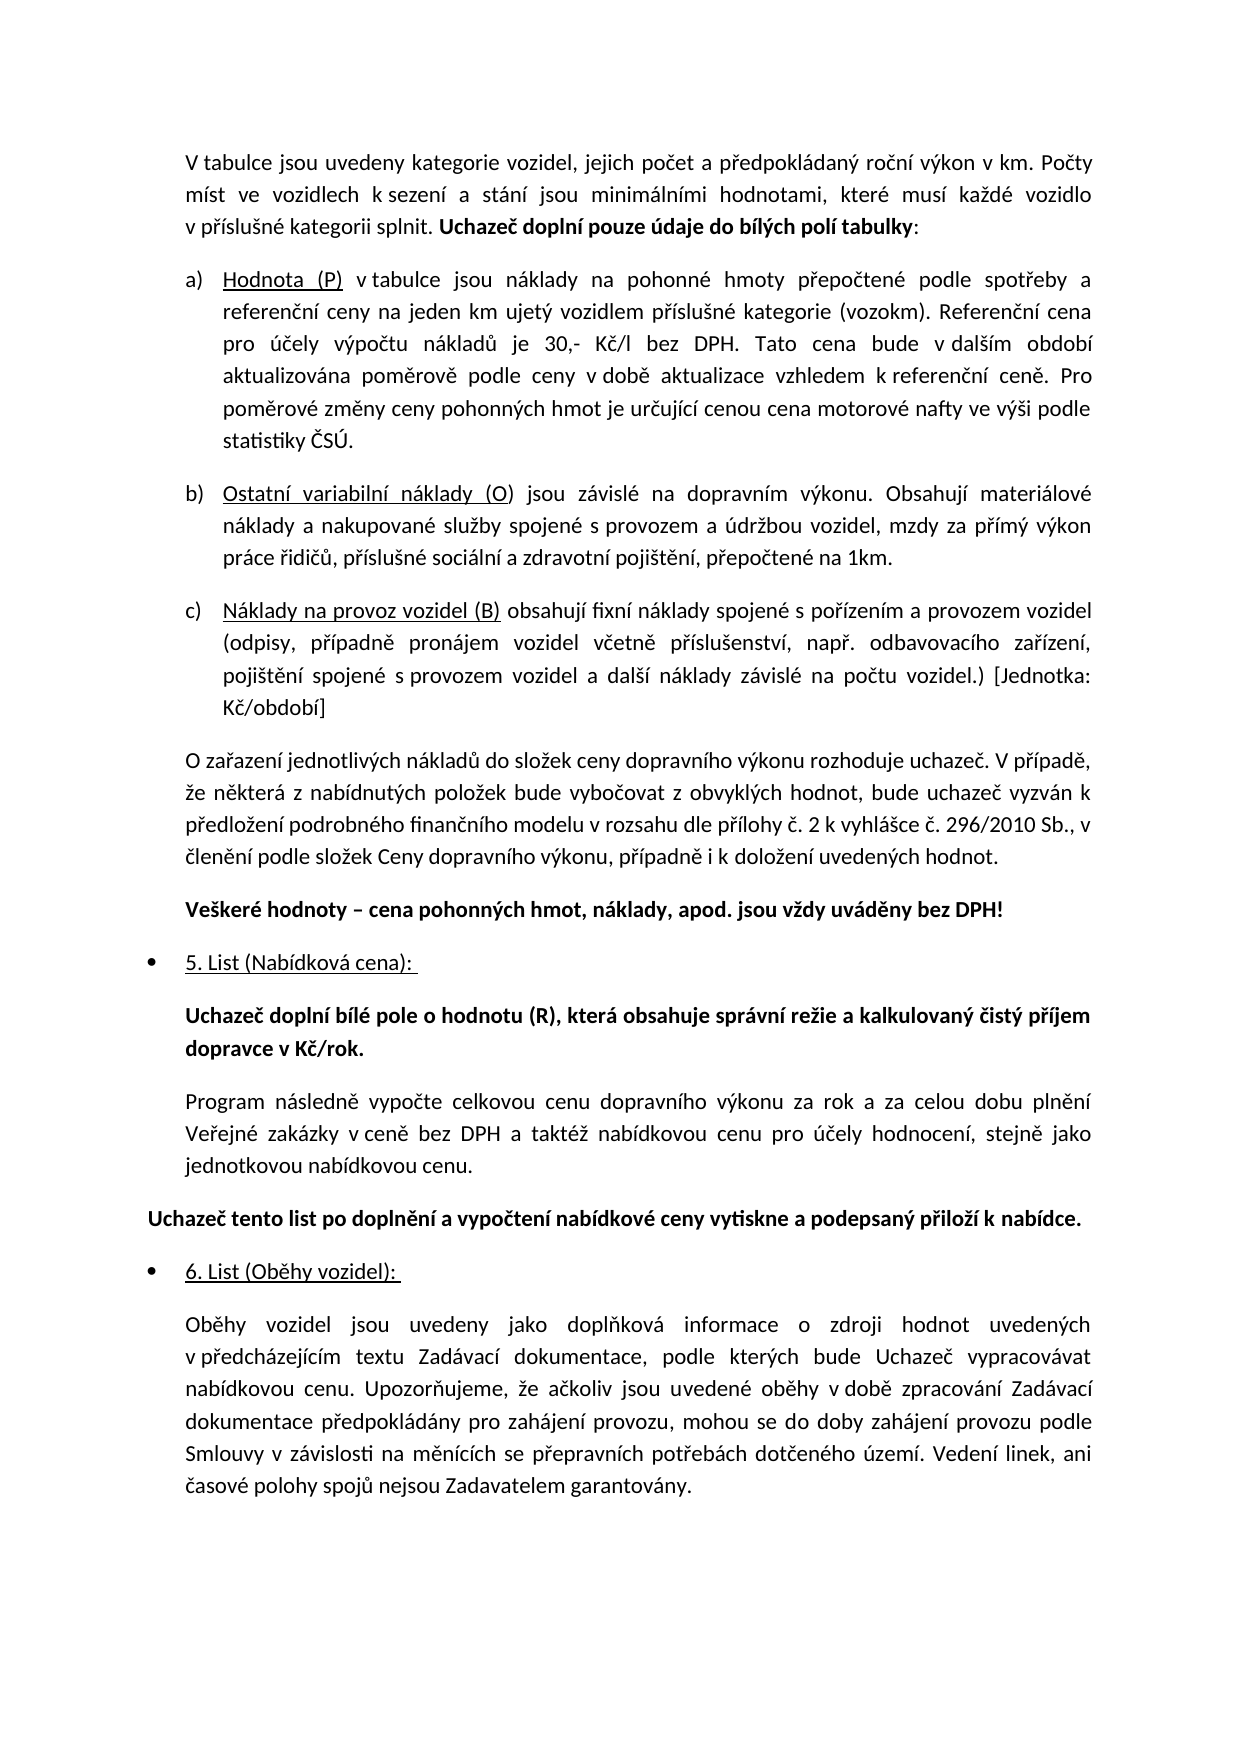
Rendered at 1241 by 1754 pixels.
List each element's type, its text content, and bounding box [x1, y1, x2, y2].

list V tabulce jsou uvedeny kategorie vozidel, jejich počet a předpokládaný roční výkon v km. Počty míst ve vozidlech k sezení a stání jsou minimálními hodnotami, které musí každé vozidlo v příslušné kategorii splnit. Uchazeč doplní pouze údaje do bílých polí tabulky: [185, 148, 1093, 240]
list Ostatní variabilní náklady (O) jsou závislé na dopravním výkonu. Obsahují materiálové náklady a nakupované služby spojené s provozem a údržbou vozidel, mzdy za přímý výkon práce řidičů, příslušné sociální a zdravotní pojištění, přepočtené na 1km. [185, 479, 1093, 571]
list Náklady na provoz vozidel (B) obsahují fixní náklady spojené s pořízením a provozem vozidel (odpisy, případně pronájem vozidel včetně příslušenství, např. odbavovacího zařízení, pojištění spojené s provozem vozidel a další náklady závislé na počtu vozidel.) [Jednotka: Kč/období] [185, 596, 1093, 721]
list O zařazení jednotlivých nákladů do složek ceny dopravního výkonu rozhoduje uchazeč. V případě, že některá z nabídnutých položek bude vybočovat z obvyklých hodnot, bude uchazeč vyzván k předložení podrobného finančního modelu v rozsahu dle přílohy č. 2 k vyhlášce č. 296/2010 Sb., v členění podle složek Ceny dopravního výkonu, případně i k doložení uvedených hodnot. [185, 746, 1093, 871]
list 5. List (Nabídková cena): [148, 948, 1093, 977]
list Hodnota (P) v tabulce jsou náklady na pohonné hmoty přepočtené podle spotřeby a referenční ceny na jeden km ujetý vozidlem příslušné kategorie (vozokm). Referenční cena pro účely výpočtu nákladů je 30,- Kč/l bez DPH. Tato cena bude v dalším období aktualizována poměrově podle ceny v době aktualizace vzhledem k referenční ceně. Pro poměrové změny ceny pohonných hmot je určující cenou cena motorové nafty ve výši podle statistiky ČSÚ. [185, 265, 1093, 454]
list Uchazeč doplní bílé pole o hodnotu (R), která obsahuje správní režie a kalkulovaný čistý příjem dopravce v Kč/rok. [185, 1002, 1093, 1062]
list Veškeré hodnoty – cena pohonných hmot, náklady, apod. jsou vždy uváděny bez DPH! [185, 896, 1093, 923]
list Program následně vypočte celkovou cenu dopravního výkonu za rok a za celou dobu plnění Veřejné zakázky v ceně bez DPH a taktéž nabídkovou cenu pro účely hodnocení, stejně jako jednotkovou nabídkovou cenu. [185, 1087, 1093, 1179]
list Oběhy vozidel jsou uvedeny jako doplňková informace o zdroji hodnot uvedených v předcházejícím textu Zadávací dokumentace, podle kterých bude Uchazeč vypracovávat nabídkovou cenu. Upozorňujeme, že ačkoliv jsou uvedené oběhy v době zpracování Zadávací dokumentace předpokládány pro zahájení provozu, mohou se do doby zahájení provozu podle Smlouvy v závislosti na měnících se přepravních potřebách dotčeného území. Vedení linek, ani časové polohy spojů nejsou Zadavatelem garantovány. [185, 1310, 1093, 1499]
list 6. List (Oběhy vozidel): [148, 1257, 1093, 1285]
text Uchazeč tento list po doplnění a vypočtení nabídkové ceny vytiskne a podepsaný přiloží k nabídce. [148, 1204, 1093, 1232]
